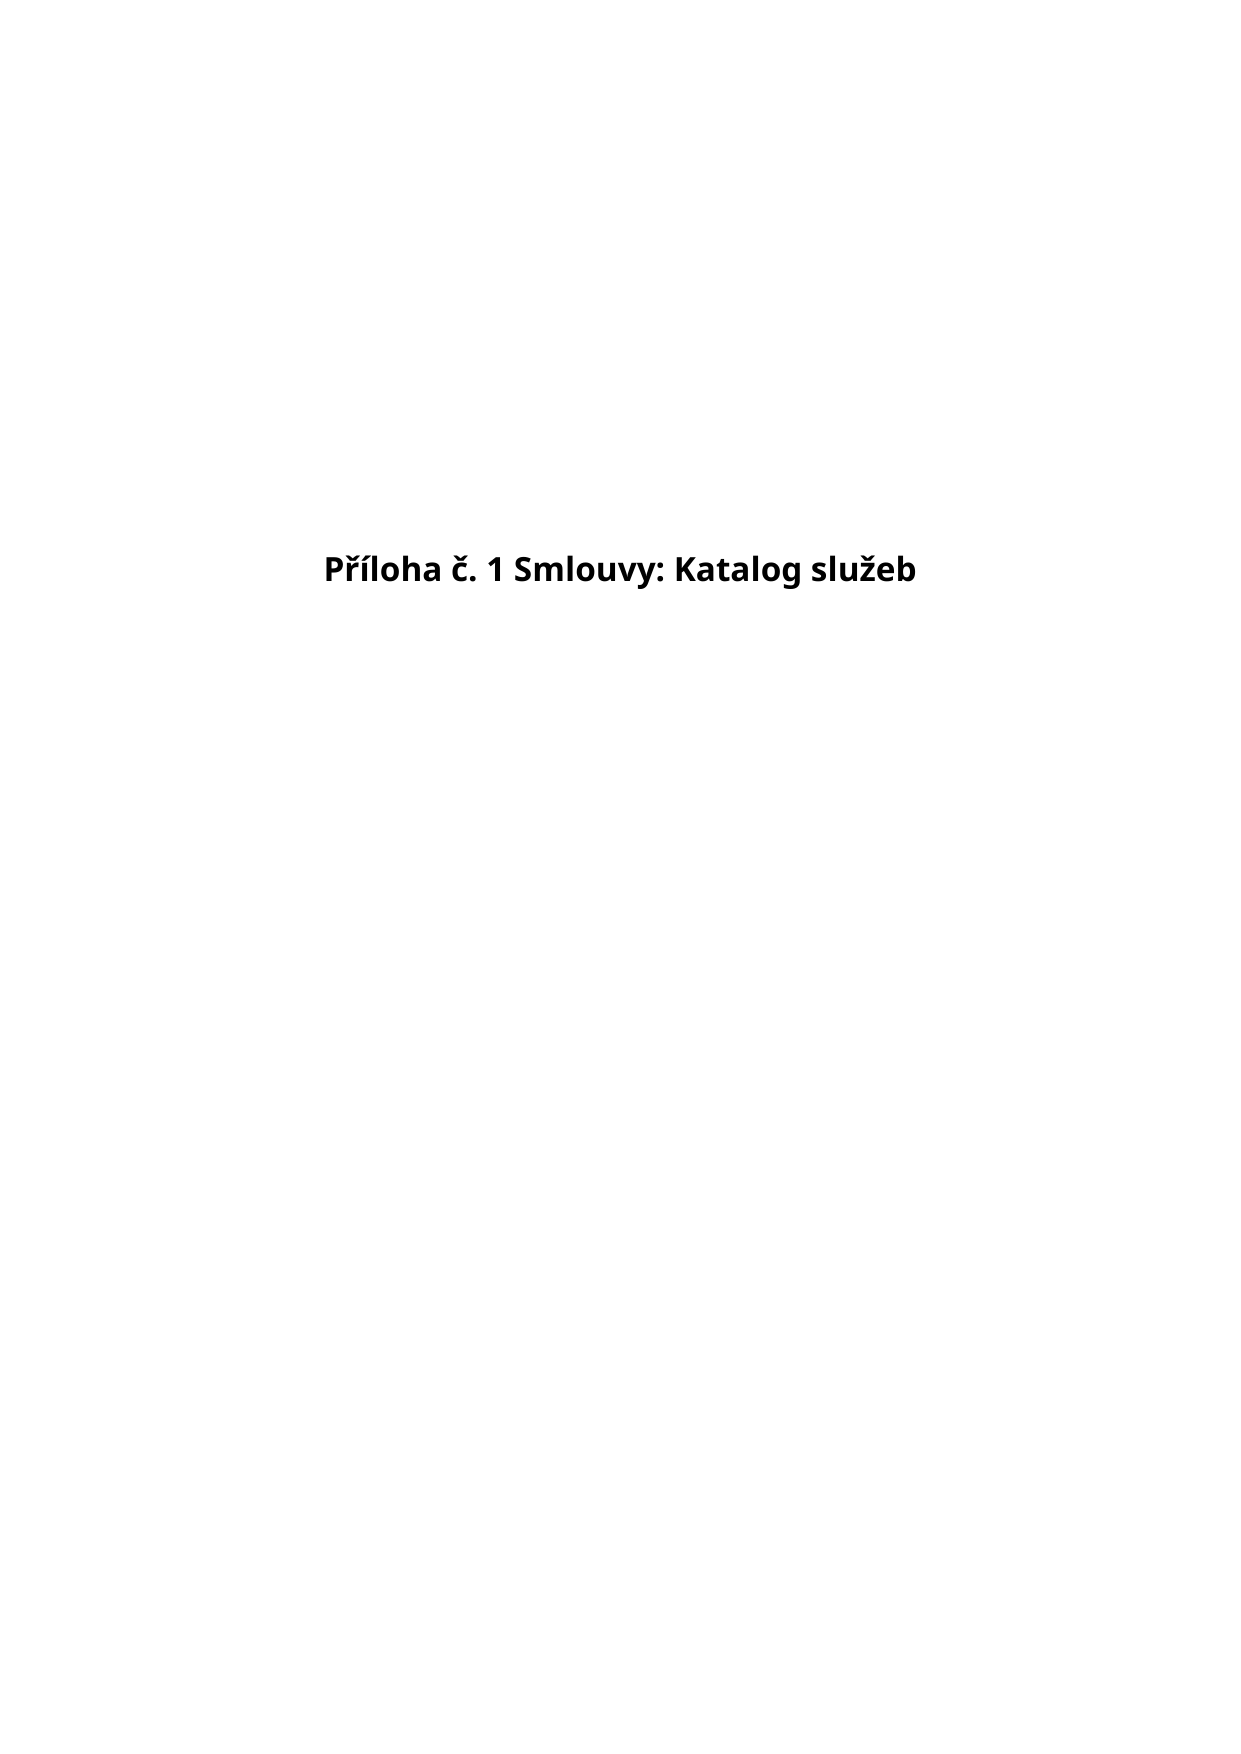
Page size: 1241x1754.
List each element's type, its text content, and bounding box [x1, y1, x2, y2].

text Příloha č. 1 Smlouvy: Katalog služeb [148, 546, 1092, 592]
